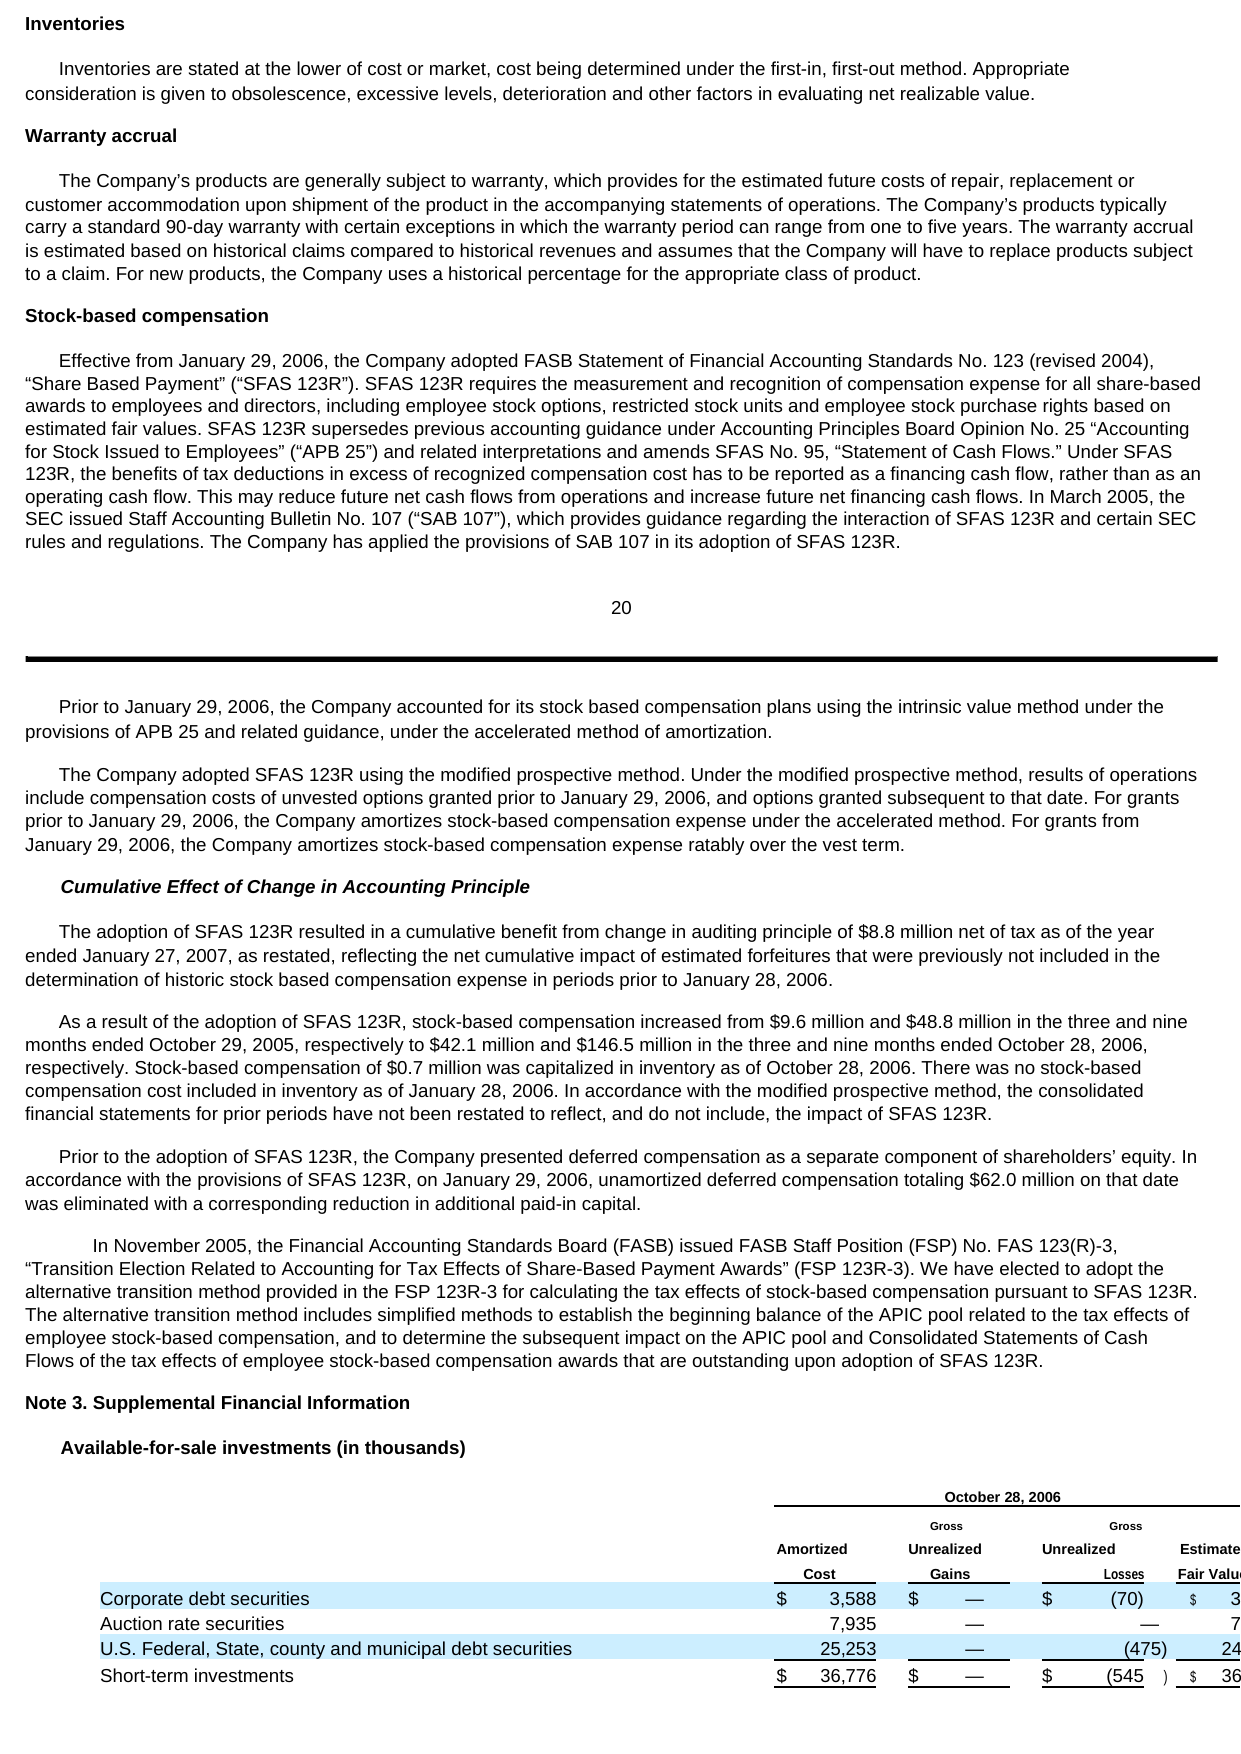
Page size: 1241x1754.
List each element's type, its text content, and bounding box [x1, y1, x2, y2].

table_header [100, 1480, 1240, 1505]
text Inventories [25, 13, 1211, 34]
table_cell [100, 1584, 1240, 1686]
text Stock-based compensation [25, 304, 1211, 326]
text Inventories are stated at the lower of cost or market, cost being determined under the first-in, first-out method. Appropriate consideration is given to obsolescence, excessive levels, deterioration and other factors in evaluating net realizable value. [25, 58, 1172, 104]
text Cumulative Effect of Change in Accounting Principle [60, 876, 1211, 898]
text The Company adopted SFAS 123R using the modified prospective method. Under the modified prospective method, results of operations include compensation costs of unvested options granted prior to January 29, 2006, and options granted subsequent to that date. For grants prior to January 29, 2006, the Company amortizes stock-based compensation expense under the accelerated method. For grants from January 29, 2006, the Company amortizes stock-based compensation expense ratably over the vest term. [25, 764, 1201, 855]
text Warranty accrual [25, 125, 1211, 146]
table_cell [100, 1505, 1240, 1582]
picture [25, 656, 1218, 662]
text In November 2005, the Financial Accounting Standards Board (FASB) issued FASB Staff Position (FSP) No. FAS 123(R)-3, “Transition Election Related to Accounting for Tax Effects of Share-Based Payment Awards” (FSP 123R-3). We have elected to adopt the alternative transition method provided in the FSP 123R-3 for calculating the tax effects of stock-based compensation pursuant to SFAS 123R. The alternative transition method includes simplified methods to establish the beginning balance of the APIC pool related to the tax effects of employee stock-based compensation, and to determine the subsequent impact on the APIC pool and Consolidated Statements of Cash Flows of the tax effects of employee stock-based compensation awards that are outstanding upon adoption of SFAS 123R. [25, 1235, 1199, 1371]
text Available-for-sale investments (in thousands) [60, 1437, 1211, 1458]
text Prior to the adoption of SFAS 123R, the Company presented deferred compensation as a separate component of shareholders’ equity. In accordance with the provisions of SFAS 123R, on January 29, 2006, unamortized deferred compensation totaling $62.0 million on that date was eliminated with a corresponding reduction in additional paid-in capital. [25, 1146, 1211, 1214]
text Effective from January 29, 2006, the Company adopted FASB Statement of Financial Accounting Standards No. 123 (revised 2004), “Share Based Payment” (“SFAS 123R”). SFAS 123R requires the measurement and recognition of compensation expense for all share-based awards to employees and directors, including employee stock options, restricted stock units and employee stock purchase rights based on estimated fair values. SFAS 123R supersedes previous accounting guidance under Accounting Principles Board Opinion No. 25 “Accounting for Stock Issued to Employees” (“APB 25”) and related interpretations and amends SFAS No. 95, “Statement of Cash Flows.” Under SFAS 123R, the benefits of tax deductions in excess of recognized compensation cost has to be reported as a financing cash flow, rather than as an operating cash flow. This may reduce future net cash flows from operations and increase future net financing cash flows. In March 2005, the SEC issued Staff Accounting Bulletin No. 107 (“SAB 107”), which provides guidance regarding the interaction of SFAS 123R and certain SEC rules and regulations. The Company has applied the provisions of SAB 107 in its adoption of SFAS 123R. [25, 350, 1211, 552]
text As a result of the adoption of SFAS 123R, stock-based compensation increased from $9.6 million and $48.8 million in the three and nine months ended October 29, 2005, respectively to $42.1 million and $146.5 million in the three and nine months ended October 28, 2006, respectively. Stock-based compensation of $0.7 million was capitalized in inventory as of October 28, 2006. There was no stock-based compensation cost included in inventory as of January 28, 2006. In accordance with the modified prospective method, the consolidated financial statements for prior periods have not been restated to reflect, and do not include, the impact of SFAS 123R. [25, 1011, 1197, 1124]
text Prior to January 29, 2006, the Company accounted for its stock based compensation plans using the intrinsic value method under the provisions of APB 25 and related guidance, under the accelerated method of amortization. [25, 696, 1199, 743]
text Note 3. Supplemental Financial Information [25, 1392, 1211, 1413]
text The adoption of SFAS 123R resulted in a cumulative benefit from change in auditing principle of $8.8 million net of tax as of the year ended January 27, 2007, as restated, reflecting the net cumulative impact of estimated forfeitures that were previously not included in the determination of historic stock based compensation expense in periods prior to January 28, 2006. [25, 921, 1209, 990]
text 20 [25, 596, 1217, 618]
text The Company’s products are generally subject to warranty, which provides for the estimated future costs of repair, replacement or customer accommodation upon shipment of the product in the accompanying statements of operations. The Company’s products typically carry a standard 90-day warranty with certain exceptions in which the warranty period can range from one to five years. The warranty accrual is estimated based on historical claims compared to historical revenues and assumes that the Company will have to replace products subject to a claim. For new products, the Company uses a historical percentage for the appropriate class of product. [25, 170, 1201, 284]
